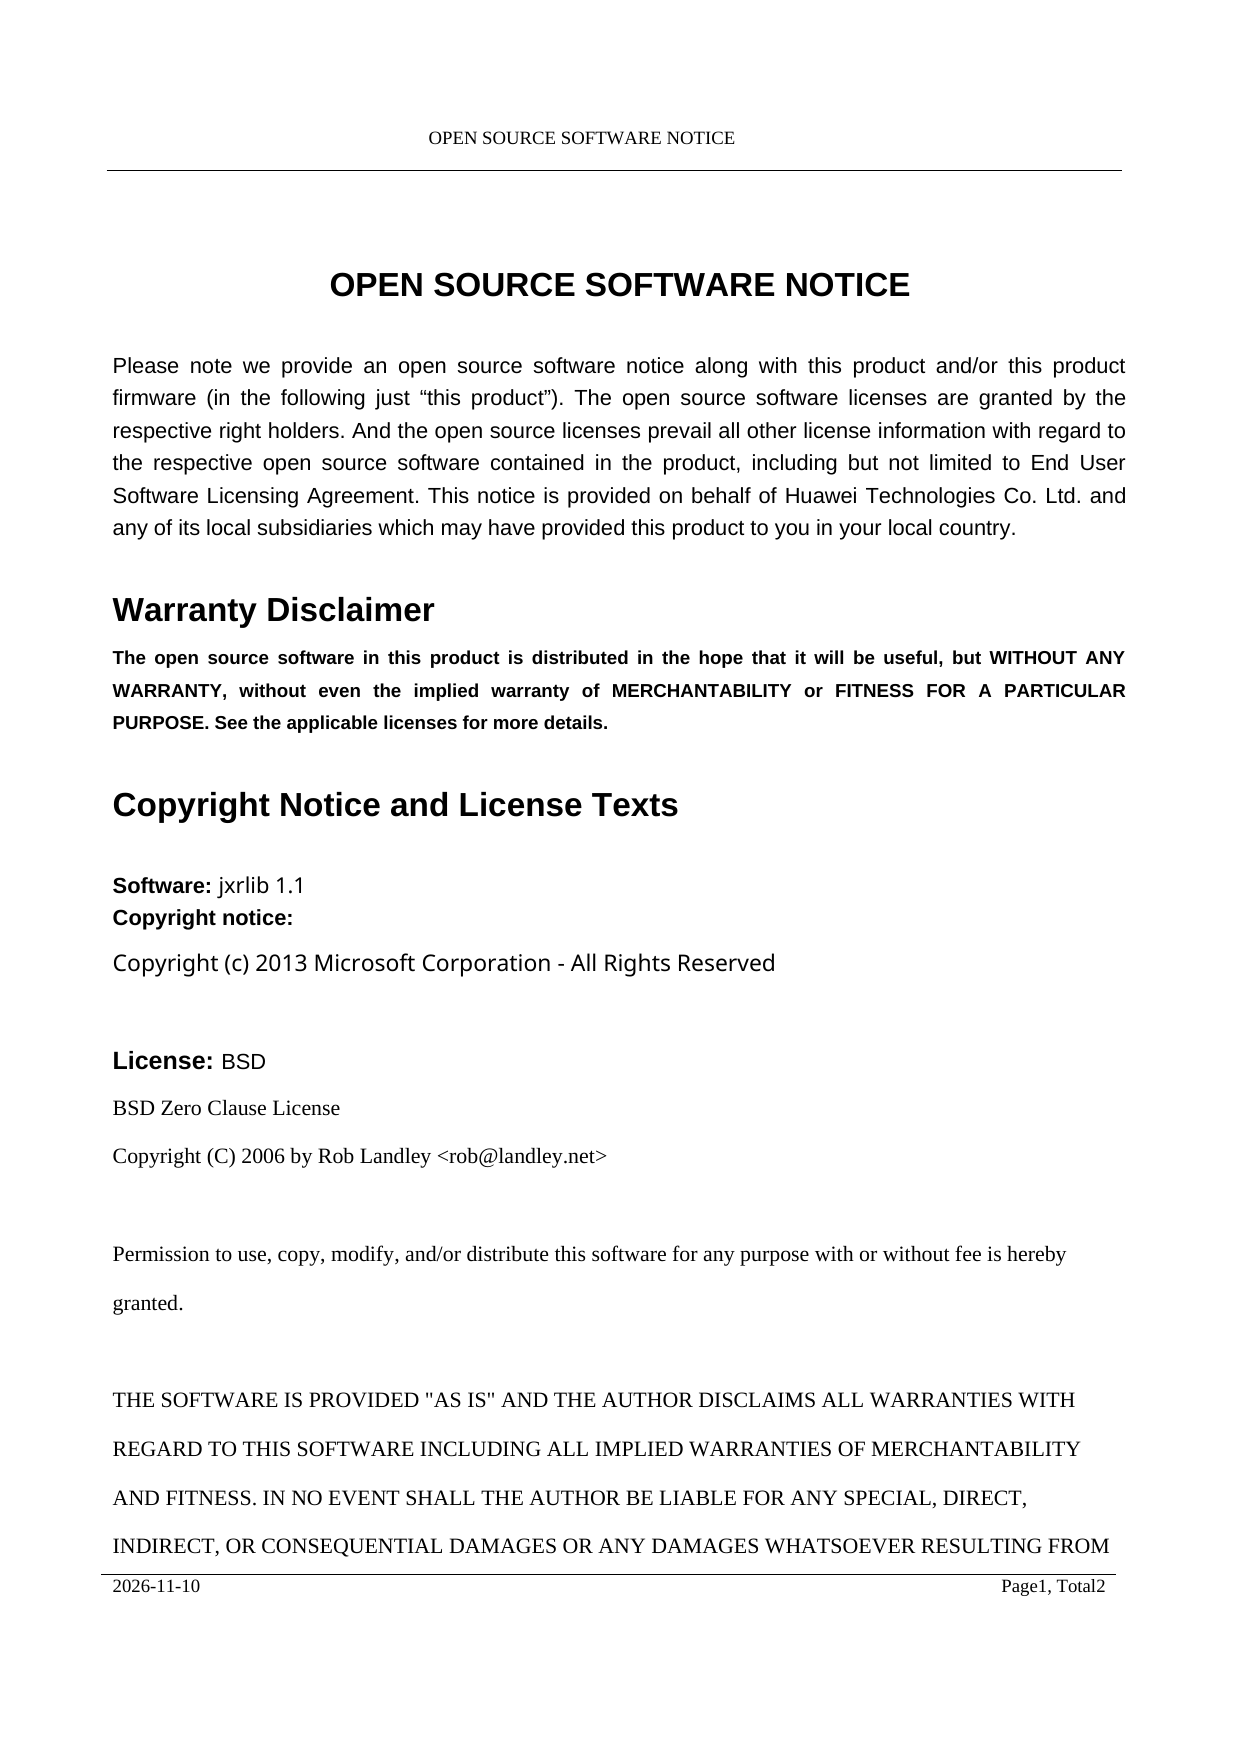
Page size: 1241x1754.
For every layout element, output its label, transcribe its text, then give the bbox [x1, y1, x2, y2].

text Copyright Notice and License Texts [112, 771, 1128, 836]
text Please note we provide an open source software notice along with this product and/or this product firmware (in the following just “this product”). The open source software licenses are granted by the respective right holders. And the open source licenses prevail all other license information with regard to the respective open source software contained in the product, including but not limited to End User Software Licensing Agreement. This notice is provided on behalf of Huawei Technologies Co. Ltd. and any of its local subsidiaries which may have provided this product to you in your local country. [112, 349, 1128, 544]
text Software: jxrlib 1.1 [112, 869, 1128, 901]
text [112, 1091, 1128, 1562]
text The open source software in this product is distributed in the hope that it will be useful, but WITHOUT ANY WARRANTY, without even the implied warranty of MERCHANTABILITY or FITNESS FOR A PARTICULAR PURPOSE. See the applicable licenses for more details. [112, 641, 1128, 739]
text Copyright (c) 2013 Microsoft Corporation - All Rights Reserved [112, 947, 1128, 1028]
text Warranty Disclaimer [112, 576, 1128, 641]
text License: BSD [112, 1044, 1128, 1077]
text Copyright notice: [112, 901, 1128, 934]
text OPEN SOURCE SOFTWARE NOTICE [112, 251, 1128, 316]
